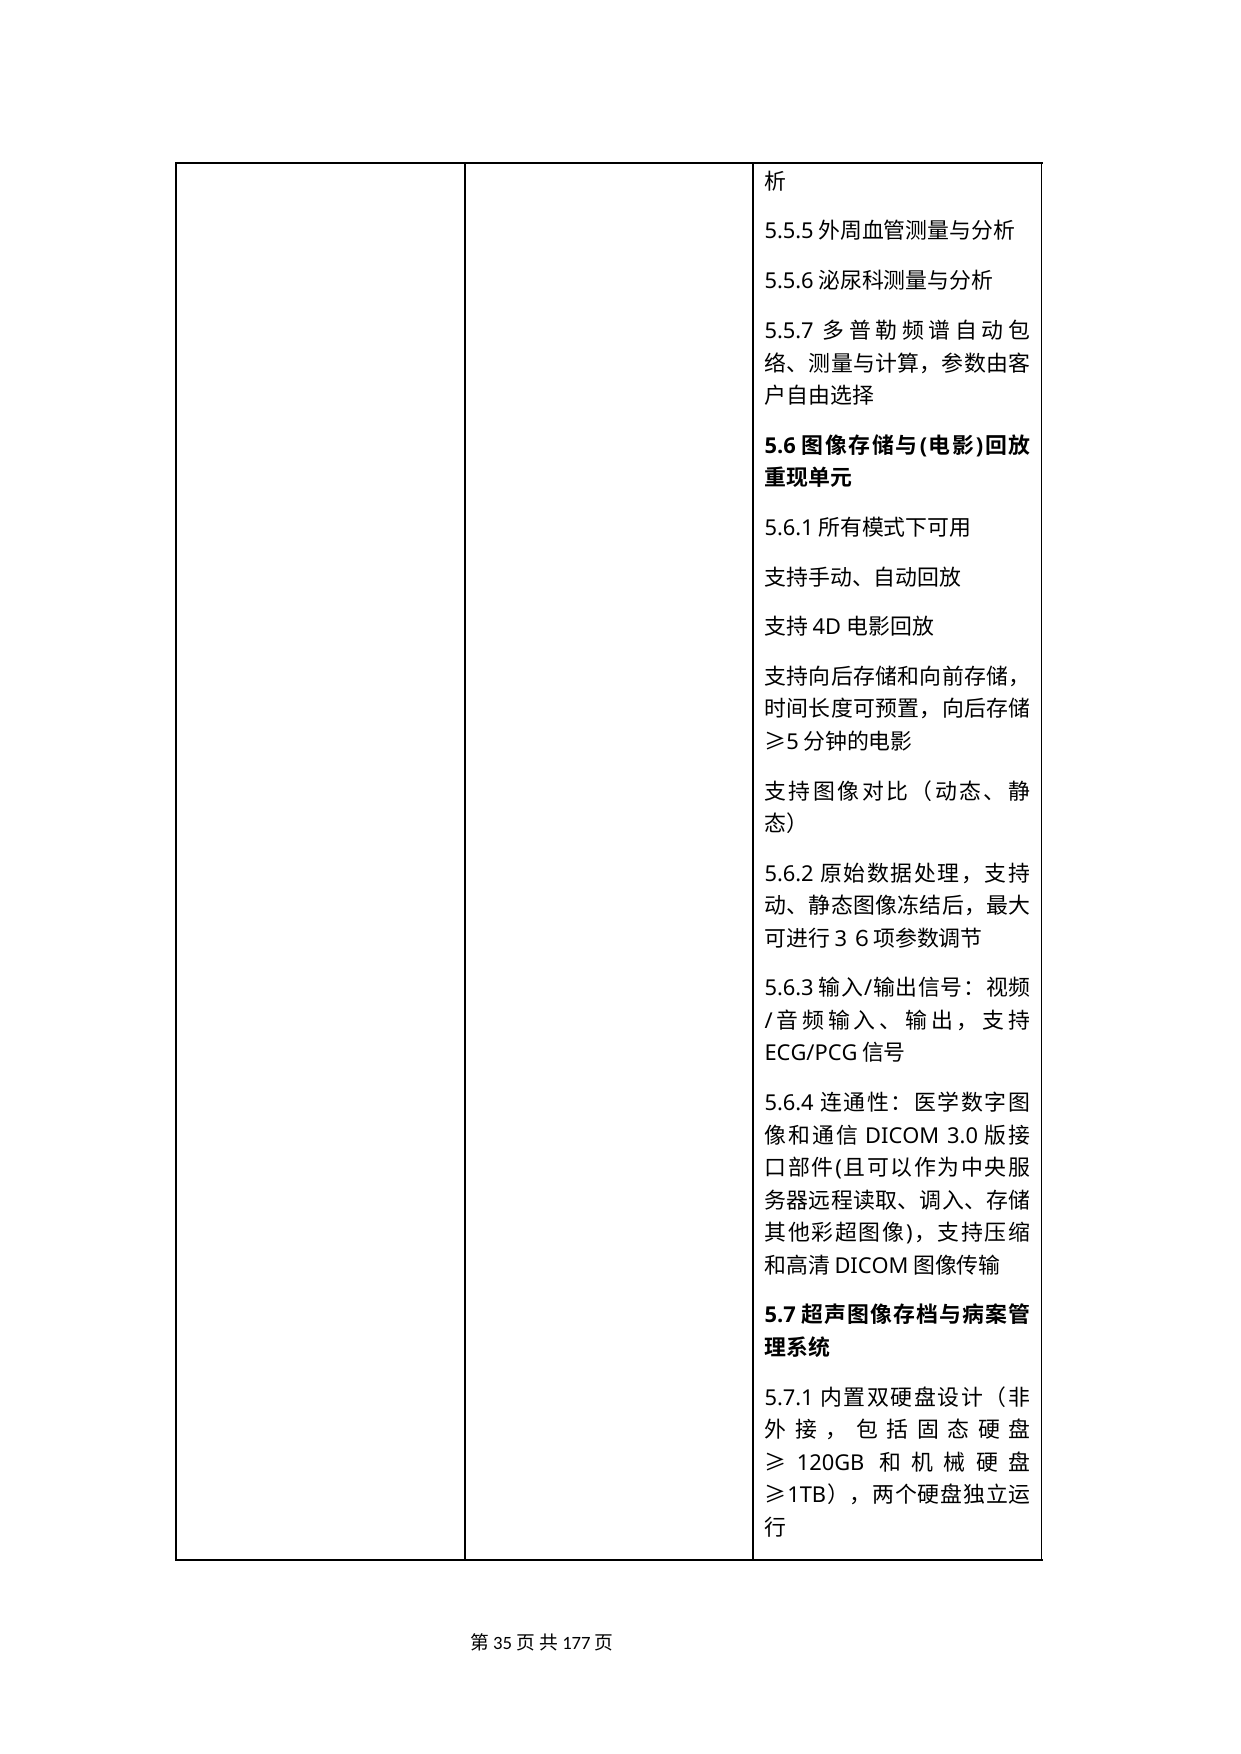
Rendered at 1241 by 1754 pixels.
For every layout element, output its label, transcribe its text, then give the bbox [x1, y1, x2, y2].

table_cell [466, 164, 752, 1559]
table_cell 1 [177, 164, 464, 1559]
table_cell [754, 164, 1041, 1559]
